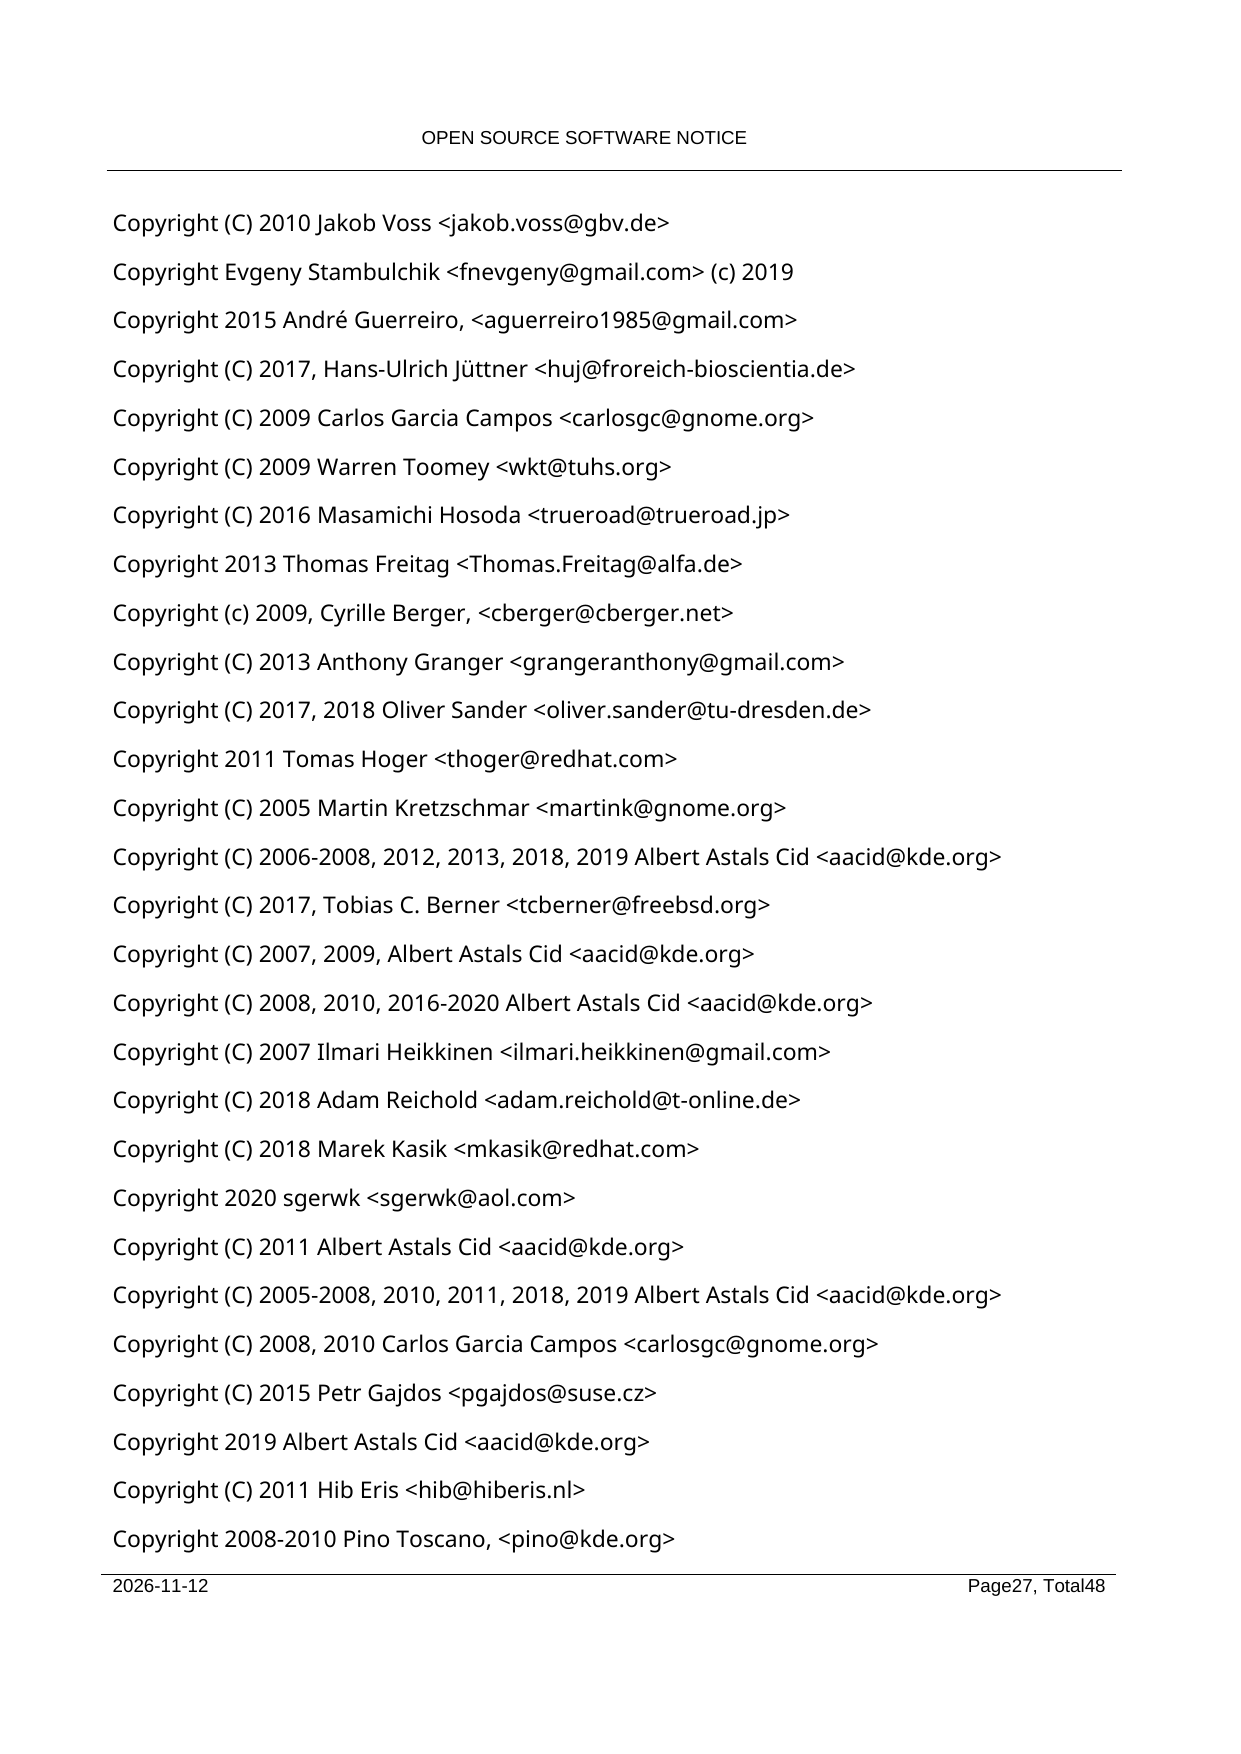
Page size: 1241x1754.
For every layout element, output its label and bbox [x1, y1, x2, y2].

text [112, 206, 1128, 1555]
